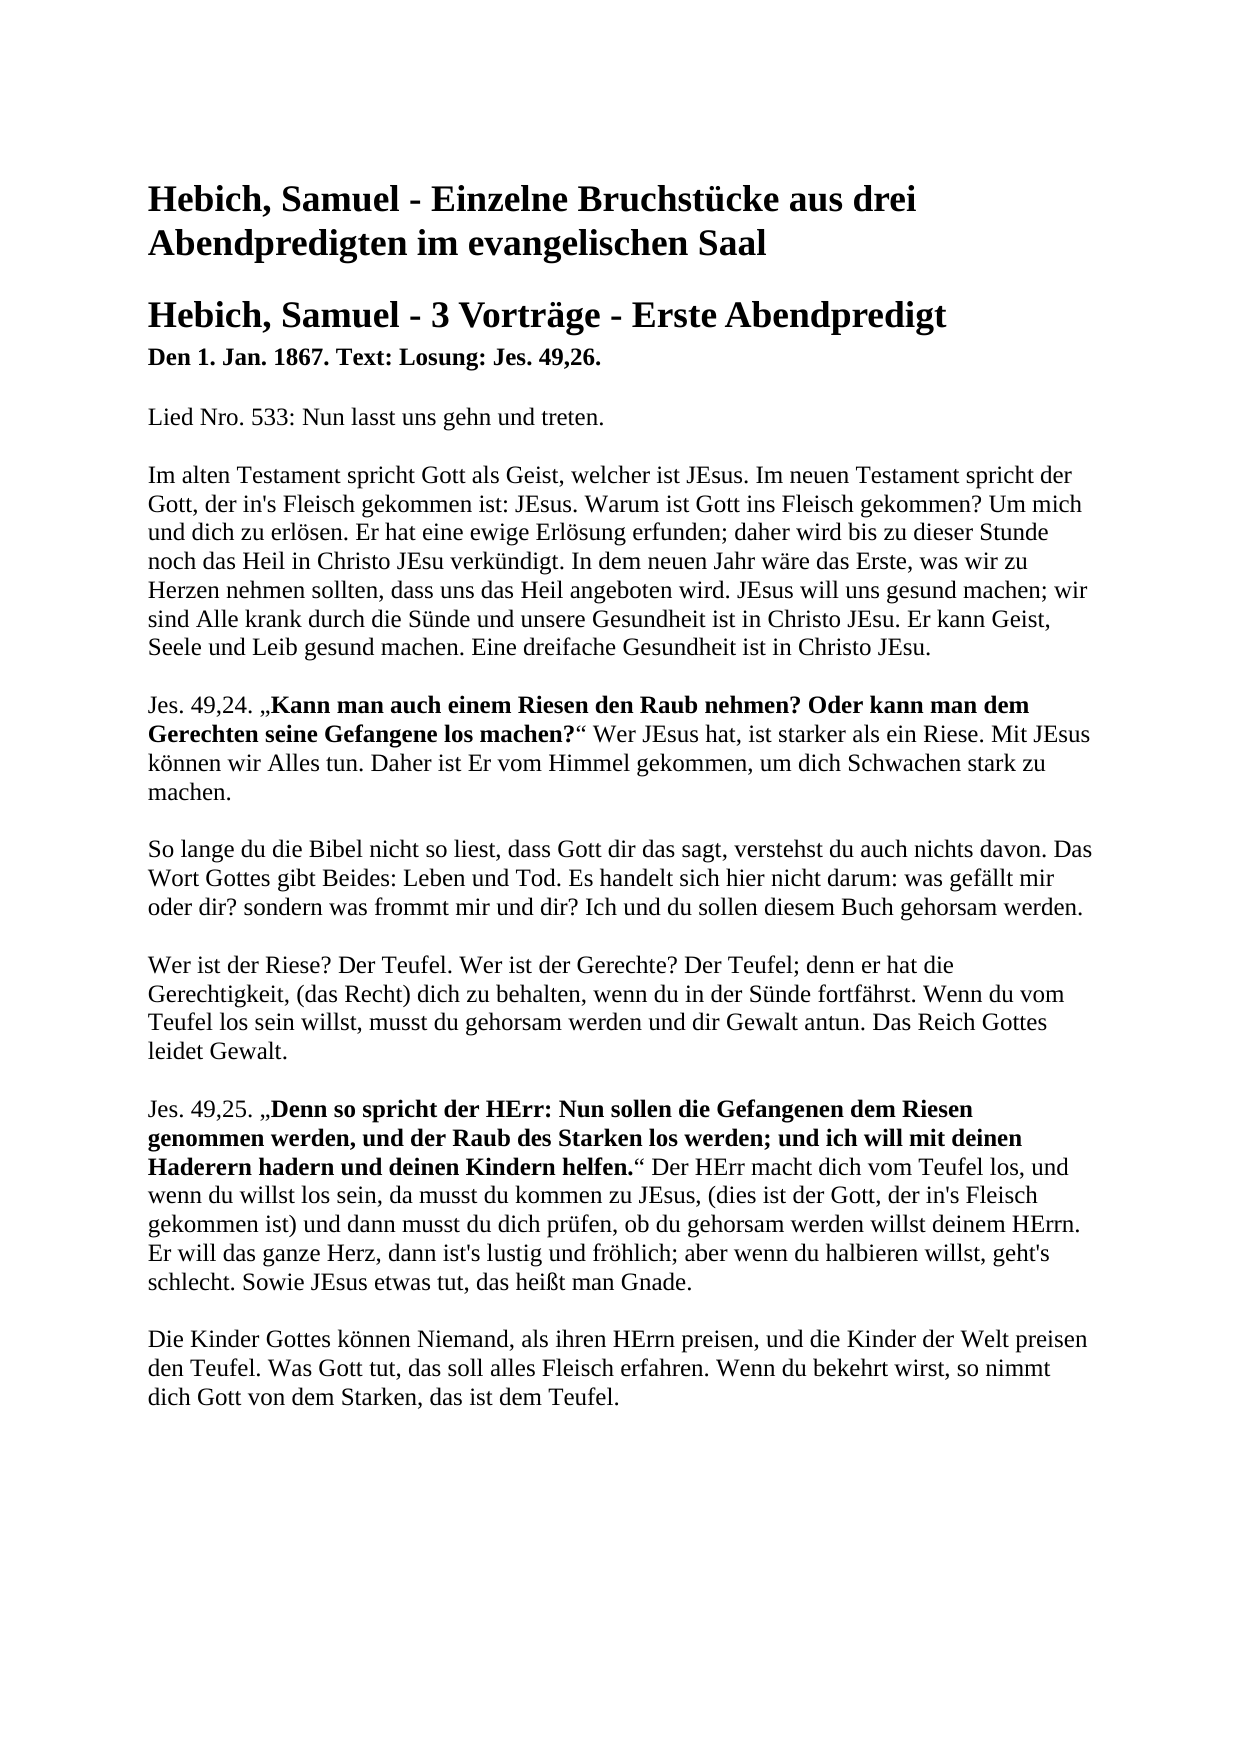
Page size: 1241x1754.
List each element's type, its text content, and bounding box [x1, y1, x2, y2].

subtitle Hebich, Samuel - Einzelne Bruchstücke aus drei Abendpredigten im evangelischen Saal [148, 177, 1093, 263]
subtitle Hebich, Samuel - 3 Vorträge - Erste Abendpredigt [148, 292, 1093, 335]
text Den 1. Jan. 1867. Text: Losung: Jes. 49,26. [148, 342, 1093, 371]
text Im alten Testament spricht Gott als Geist, welcher ist JEsus. Im neuen Testament spricht der Gott, der in's Fleisch gekommen ist: JEsus. Warum ist Gott ins Fleisch gekommen? Um mich und dich zu erlösen. Er hat eine ewige Erlösung erfunden; daher wird bis zu dieser Stunde noch das Heil in Christo JEsu verkündigt. In dem neuen Jahr wäre das Erste, was wir zu Herzen nehmen sollten, dass uns das Heil angeboten wird. JEsus will uns gesund machen; wir sind Alle krank durch die Sünde und unsere Gesundheit ist in Christo JEsu. Er kann Geist, Seele und Leib gesund machen. Eine dreifache Gesundheit ist in Christo JEsu. [148, 460, 1093, 661]
text Lied Nro. 533: Nun lasst uns gehn und treten. [148, 402, 1093, 431]
text Wer ist der Riese? Der Teufel. Wer ist der Gerechte? Der Teufel; denn er hat die Gerechtigkeit, (das Recht) dich zu behalten, wenn du in der Sünde fortfährst. Wenn du vom Teufel los sein willst, musst du gehorsam werden und dir Gewalt antun. Das Reich Gottes leidet Gewalt. [148, 950, 1093, 1065]
text Die Kinder Gottes können Niemand, als ihren HErrn preisen, und die Kinder der Welt preisen den Teufel. Was Gott tut, das soll alles Fleisch erfahren. Wenn du bekehrt wirst, so nimmt dich Gott von dem Starken, das ist dem Teufel. [148, 1324, 1093, 1411]
text Jes. 49,25. „Denn so spricht der HErr: Nun sollen die Gefangenen dem Riesen genommen werden, und der Raub des Starken los werden; und ich will mit deinen Haderern hadern und deinen Kindern helfen.“ Der HErr macht dich vom Teufel los, und wenn du willst los sein, da musst du kommen zu JEsus, (dies ist der Gott, der in's Fleisch gekommen ist) und dann musst du dich prüfen, ob du gehorsam werden willst deinem HErrn. Er will das ganze Herz, dann ist's lustig und fröhlich; aber wenn du halbieren willst, geht's schlecht. Sowie JEsus etwas tut, das heißt man Gnade. [148, 1094, 1093, 1295]
text Jes. 49,24. „Kann man auch einem Riesen den Raub nehmen? Oder kann man dem Gerechten seine Gefangene los machen?“ Wer JEsus hat, ist starker als ein Riese. Mit JEsus können wir Alles tun. Daher ist Er vom Himmel gekommen, um dich Schwachen stark zu machen. [148, 690, 1093, 805]
text So lange du die Bibel nicht so liest, dass Gott dir das sagt, verstehst du auch nichts davon. Das Wort Gottes gibt Beides: Leben und Tod. Es handelt sich hier nicht darum: was gefällt mir oder dir? sondern was frommt mir und dir? Ich und du sollen diesem Buch gehorsam werden. [148, 834, 1093, 921]
